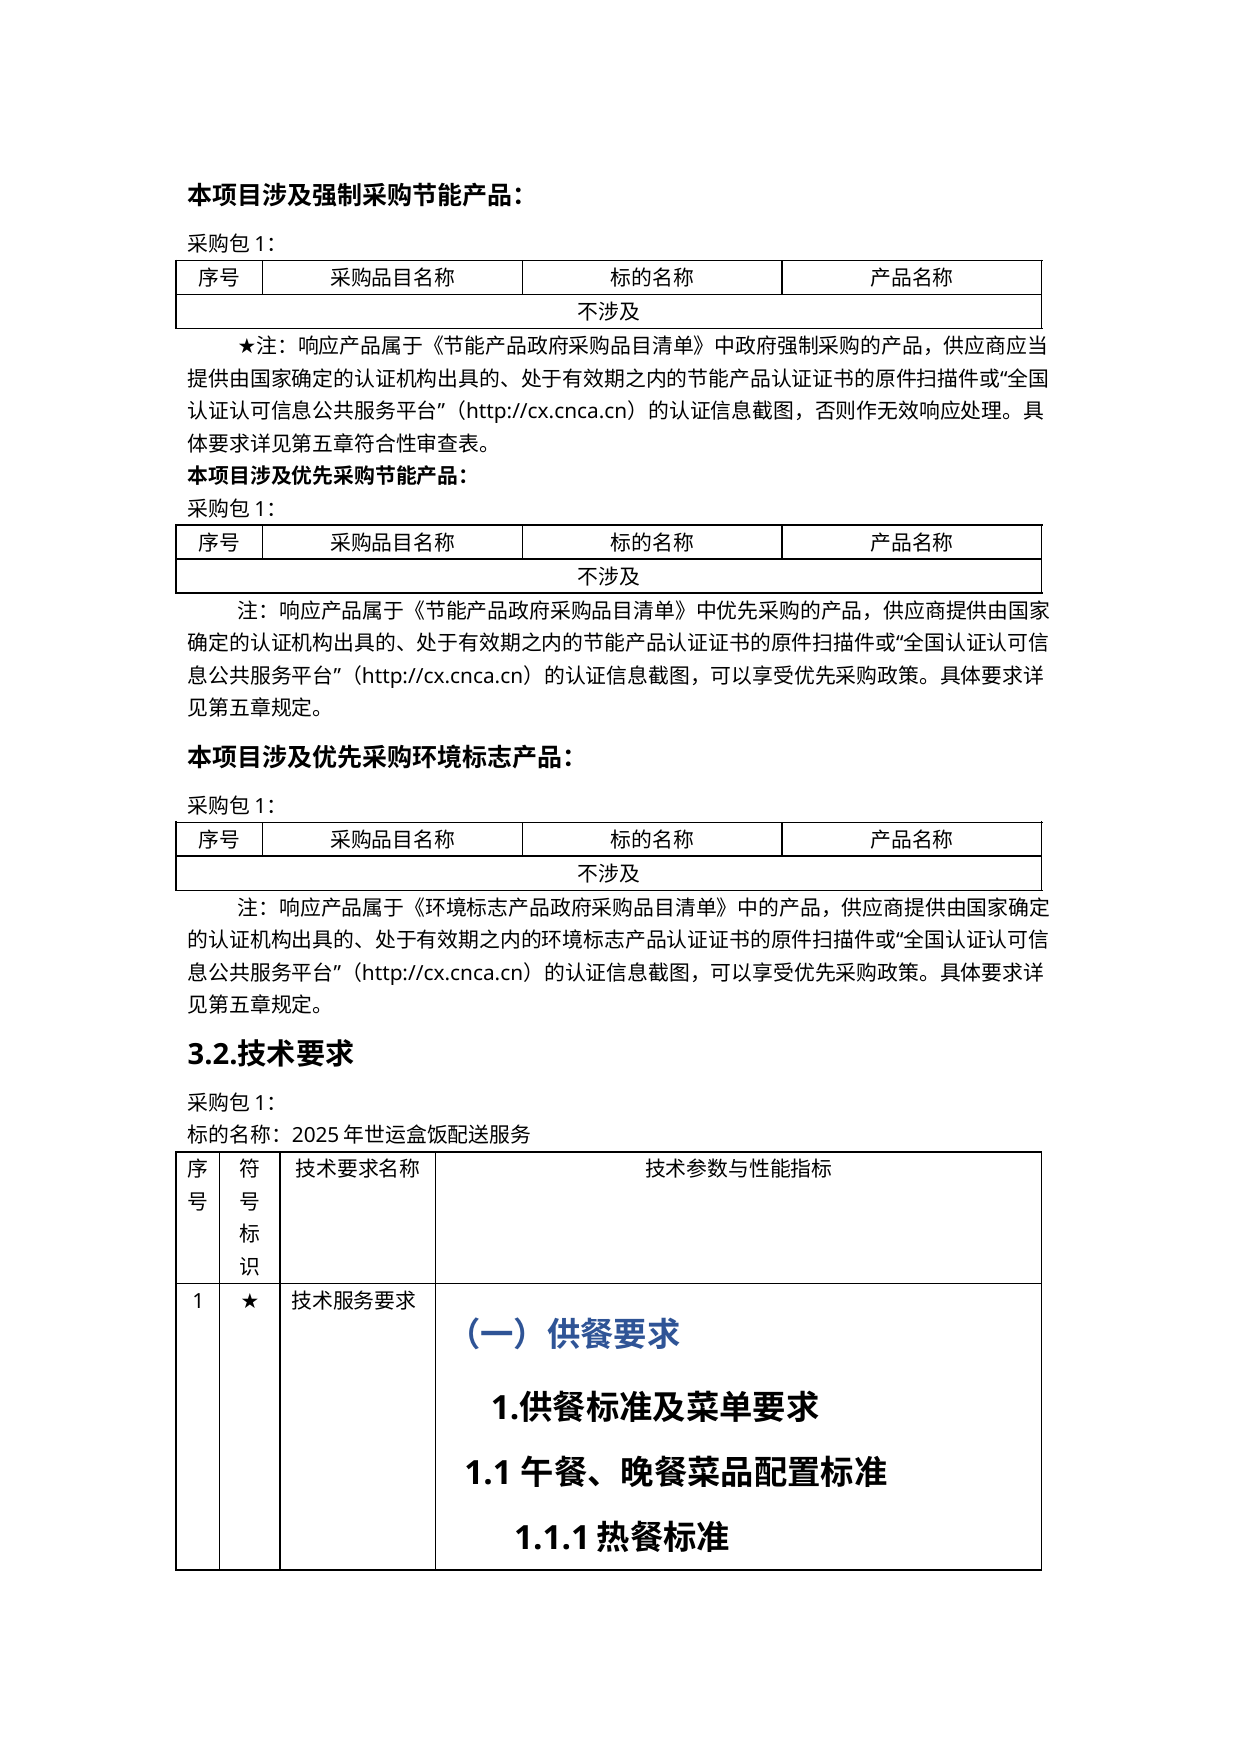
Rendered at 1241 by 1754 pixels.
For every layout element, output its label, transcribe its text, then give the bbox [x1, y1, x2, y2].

table_cell 技术服务要求 [281, 1284, 435, 1569]
table_cell 不涉及 [177, 857, 1041, 889]
table_header 产品名称 [783, 823, 1041, 855]
table_cell 不涉及 [177, 560, 1041, 592]
table_header 采购品目名称 [263, 261, 522, 293]
text 采购包1： [187, 492, 1053, 524]
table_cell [436, 1284, 1041, 1569]
table_header 采购品目名称 [263, 823, 522, 855]
table_header 标的名称 [523, 526, 781, 558]
table_header 采购品目名称 [263, 526, 522, 558]
table_header 产品名称 [783, 261, 1041, 293]
text 标的名称：2025年世运盒饭配送服务 [187, 1118, 1053, 1151]
table_header 序号 [177, 526, 262, 558]
text 注：响应产品属于《环境标志产品政府采购品目清单》中的产品，供应商提供由国家确定的认证机构出具的、处于有效期之内的环境标志产品认证证书的原件扫描件或“全国认证认可信息公共服务平台”（http://cx.cnca.cn）的认证信息截图，可以享受优先采购政策。具体要求详见第五章规定。 [187, 891, 1053, 1021]
text 本项目涉及强制采购节能产品： [187, 162, 1053, 227]
table_cell ★ [220, 1284, 279, 1569]
text 采购包1： [187, 789, 1053, 821]
text 采购包1： [187, 1086, 1053, 1118]
text ★注：响应产品属于《节能产品政府采购品目清单》中政府强制采购的产品，供应商应当提供由国家确定的认证机构出具的、处于有效期之内的节能产品认证证书的原件扫描件或“全国认证认可信息公共服务平台”（http://cx.cnca.cn）的认证信息截图，否则作无效响应处理。具体要求详见第五章符合性审查表。 [187, 329, 1053, 459]
text 本项目涉及优先采购环境标志产品： [187, 724, 1053, 789]
table_cell 不涉及 [177, 295, 1041, 328]
text 注：响应产品属于《节能产品政府采购品目清单》中优先采购的产品，供应商提供由国家确定的认证机构出具的、处于有效期之内的节能产品认证证书的原件扫描件或“全国认证认可信息公共服务平台”（http://cx.cnca.cn）的认证信息截图，可以享受优先采购政策。具体要求详见第五章规定。 [187, 594, 1053, 724]
table_header 产品名称 [783, 526, 1041, 558]
table_header 技术要求名称 [281, 1153, 435, 1283]
table_header 符号标识 [220, 1153, 279, 1283]
table_header 序号 [177, 261, 262, 293]
table_cell 1 [177, 1284, 219, 1569]
text 采购包1： [187, 227, 1053, 259]
table_header 标的名称 [523, 261, 781, 293]
table_header 标的名称 [523, 823, 781, 855]
table_header 序号 [177, 823, 262, 855]
text 3.2.技术要求 [187, 1021, 1053, 1086]
text 本项目涉及优先采购节能产品： [187, 459, 1053, 492]
table_header 技术参数与性能指标 [436, 1153, 1041, 1283]
table_header 序号 [177, 1153, 219, 1283]
